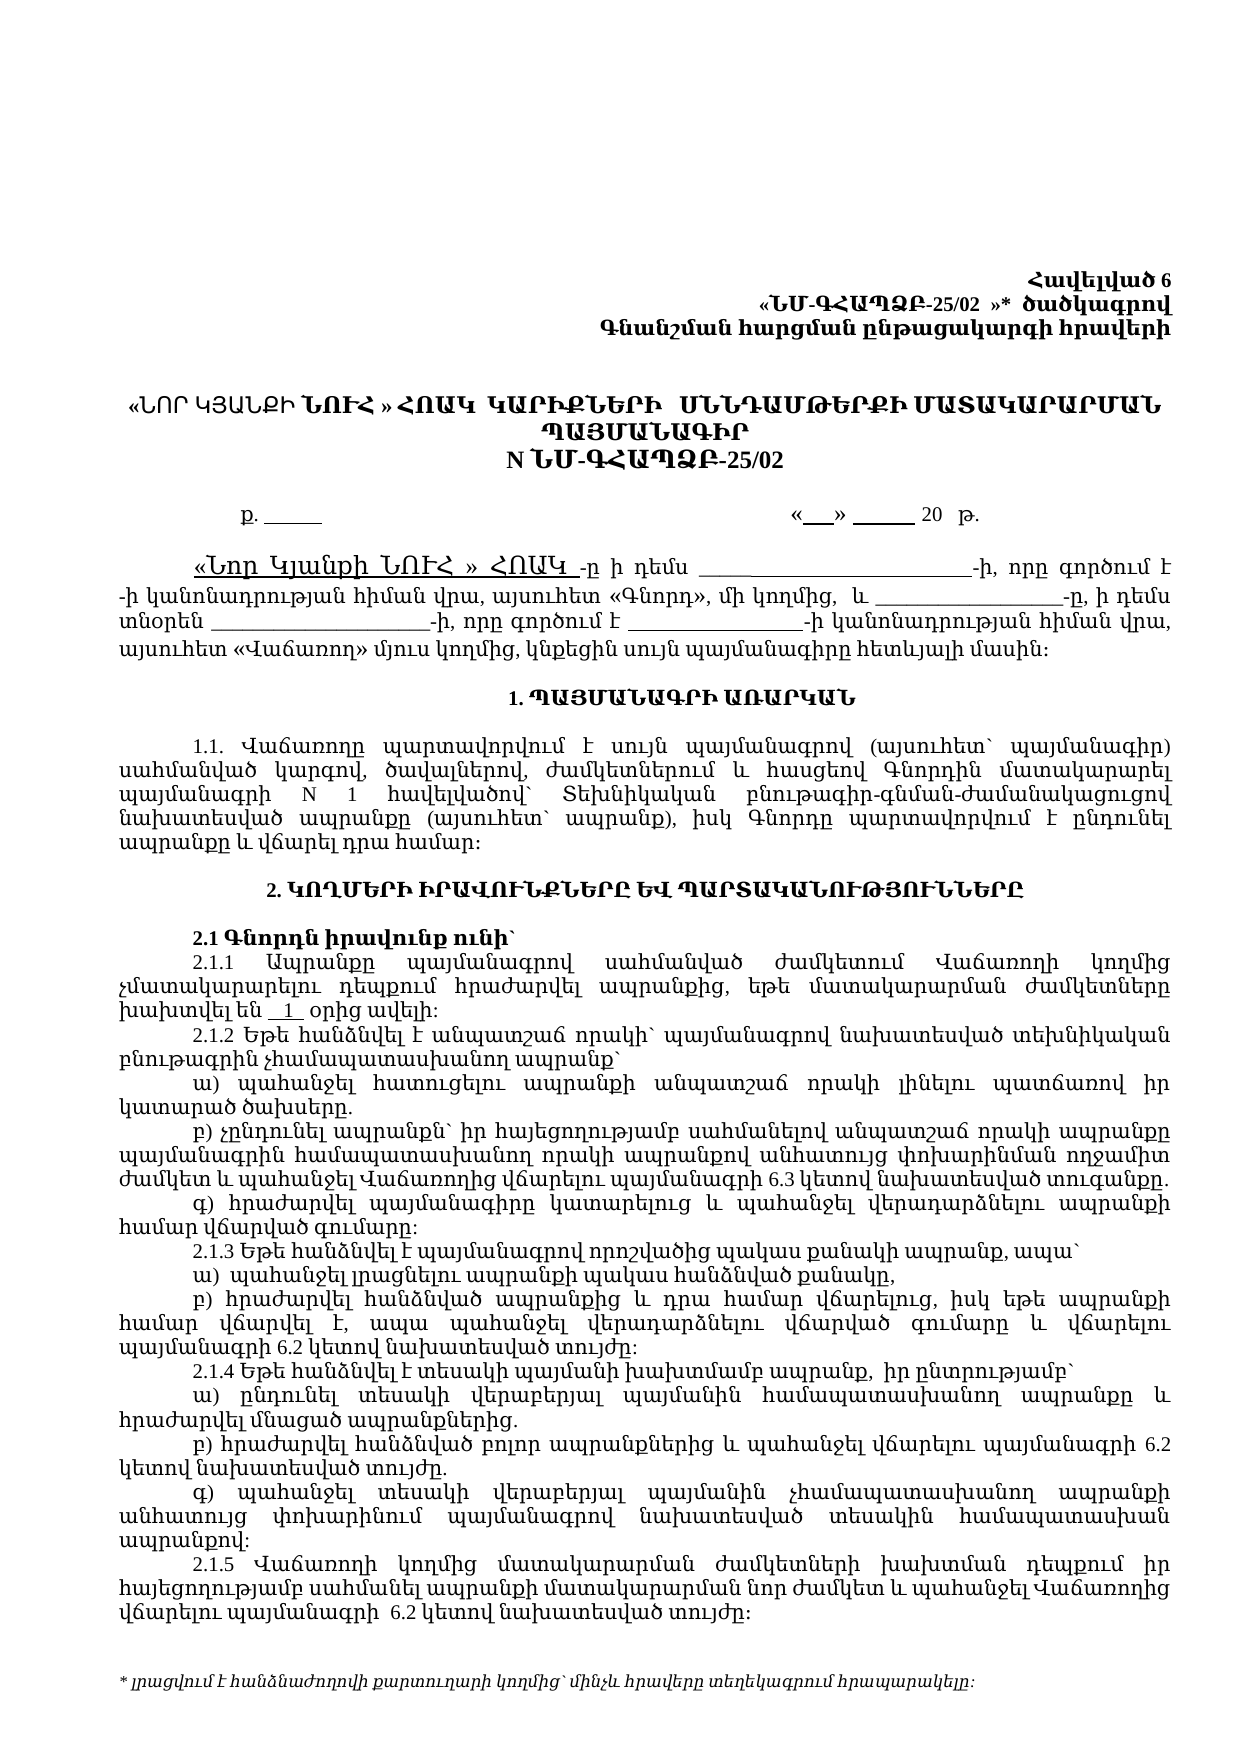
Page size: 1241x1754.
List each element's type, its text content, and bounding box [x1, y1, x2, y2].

text բ) չընդունել ապրանքն` իր հայեցողությամբ սահմանելով անպատշաճ որակի ապրանքը պայմանագրին համապատասխանող որակի ապրանքով անհատույց փոխարինման ողջամիտ ժամկետ և պահանջել Վաճառողից վճարելու պայմանագրի 6.3 կետով նախատեսված տուգանքը. [118, 1119, 1171, 1191]
text ա) պահանջել հատուցելու ապրանքի անպատշաճ որակի լինելու պատճառով իր կատարած ծախսերը. [118, 1071, 1171, 1119]
text Գնանշման հարցման ընթացակարգի հրավերի [118, 316, 1171, 340]
text 2.1.1 Ապրանքը պայմանագրով սահմանված ժամկետում Վաճառողի կողմից չմատակարարելու դեպքում հրաժարվել ապրանքից, եթե մատակարարման ժամկետները խախտվել են 1 օրից ավելի: [118, 950, 1171, 1022]
text 1. ՊԱՅՄԱՆԱԳՐԻ ԱՌԱՐԿԱՆ [118, 686, 1171, 710]
text ՊԱՅՄԱՆԱԳԻՐ [104, 419, 1171, 446]
text «ՆՄ-ԳՀԱՊՁԲ-25/02 »* ծածկագրով [118, 292, 1171, 316]
text ա) պահանջել լրացնելու ապրանքի պակաս հանձնված քանակը, [118, 1263, 1171, 1287]
text 2.1.4 Եթե հանձնվել է տեսակի պայմանի խախտմամբ ապրանք, իր ընտրությամբ` [118, 1359, 1171, 1383]
text բ) հրաժարվել հանձնված բոլոր ապրանքներից և պահանջել վճարելու պայմանագրի 6.2 կետով նախատեսված տույժը. [118, 1432, 1171, 1480]
text Հավելված 6 [118, 267, 1171, 292]
text «ՆՈՐ ԿՅԱՆՔԻ ՆՈՒՀ » ՀՈԱԿ ԿԱՐԻՔՆԵՐԻ ՍՆՆԴԱՄԹԵՐՔԻ ՄԱՏԱԿԱՐԱՐՄԱՆ [104, 392, 1171, 419]
text 1.1. Վաճառողը պարտավորվում է սույն պայմանագրով (այսուհետ` պայմանագիր) սահմանված կարգով, ծավալներով, ժամկետներում և հասցեով Գնորդին մատակարարել պայմանագրի N 1 հավելվածով` Տեխնիկական բնութագիր-գնման-ժամանակացուցով նախատեսված ապրանքը (այսուհետ` ապրանք), իսկ Գնորդը պարտավորվում է ընդունել ապրանքը և վճարել դրա համար։ [118, 734, 1171, 854]
text գ) պահանջել տեսակի վերաբերյալ պայմանին չհամապատասխանող ապրանքի անհատույց փոխարինում պայմանագրով նախատեսված տեսակին համապատասխան ապրանքով: [118, 1480, 1171, 1552]
text «Նոր Կյանքի ՆՈՒՀ » ՀՈԱԿ -ը ի դեմս _____ -ի, որը գործում է -ի կանոնադրության հիման վրա, այսուհետ «Գնորդ», մի կողմից, և __________________-ը, ի դեմս տնօրեն _____________________-ի, որը գործում է -ի կանոնադրության հիման վրա, այսուհետ «Վաճառող» մյուս կողմից, կնքեցին սույն պայմանագիրը հետևյալի մասին։ [118, 551, 1171, 662]
text 2.1 Գնորդն իրավունք ունի` [118, 926, 1171, 950]
text գ) հրաժարվել պայմանագիրը կատարելուց և պահանջել վերադարձնելու ապրանքի համար վճարված գումարը: [118, 1191, 1171, 1239]
text 2. ԿՈՂՄԵՐԻ ԻՐԱՎՈՒՆՔՆԵՐԸ ԵՎ ՊԱՐՏԱԿԱՆՈՒԹՅՈՒՆՆԵՐԸ [118, 878, 1171, 902]
text * լրացվում է հանձնաժողովի քարտուղարի կողմից` մինչև հրավերը տեղեկագրում հրապարակելը: [118, 1672, 1171, 1691]
text ա) ընդունել տեսակի վերաբերյալ պայմանին համապատասխանող ապրանքը և հրաժարվել մնացած ապրանքներից. [118, 1383, 1171, 1432]
text 2.1.2 Եթե հանձնվել է անպատշաճ որակի` պայմանագրով նախատեսված տեխնիկական բնութագրին չհամապատասխանող ապրանք` [118, 1022, 1171, 1071]
text ք. « » 20 թ. [118, 498, 1171, 527]
text 2.1.5 Վաճառողի կողմից մատակարարման ժամկետների խախտման դեպքում իր հայեցողությամբ սահմանել ապրանքի մատակարարման նոր ժամկետ և պահանջել Վաճառողից վճարելու պայմանագրի 6.2 կետով նախատեսված տույժը։ [118, 1552, 1171, 1624]
text N ՆՄ-ԳՀԱՊՁԲ-25/02 [104, 446, 1171, 474]
text բ) հրաժարվել հանձնված ապրանքից և դրա համար վճարելուց, իսկ եթե ապրանքի համար վճարվել է, ապա պահանջել վերադարձնելու վճարված գումարը և վճարելու պայմանագրի 6.2 կետով նախատեսված տույժը: [118, 1287, 1171, 1359]
text 2.1.3 Եթե հանձնվել է պայմանագրով որոշվածից պակաս քանակի ապրանք, ապա` [118, 1239, 1171, 1263]
